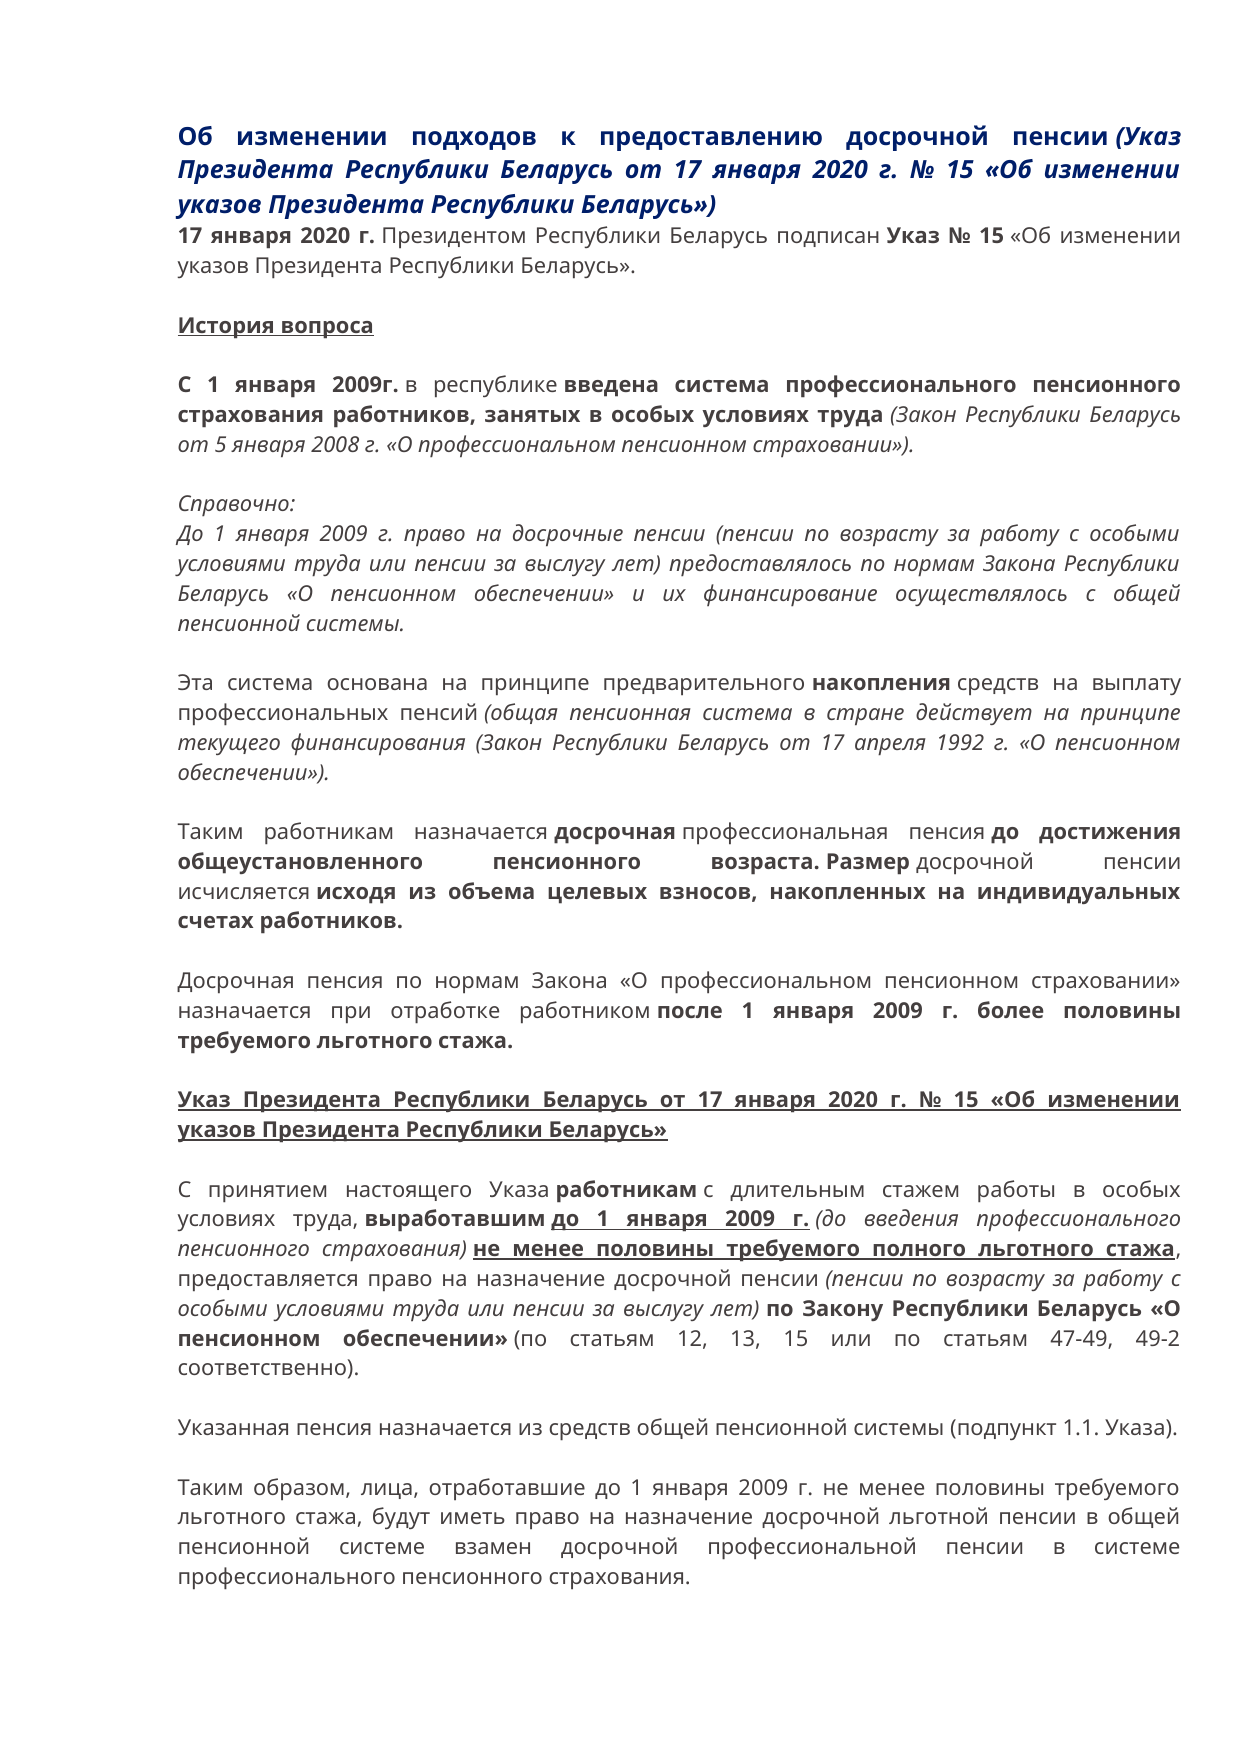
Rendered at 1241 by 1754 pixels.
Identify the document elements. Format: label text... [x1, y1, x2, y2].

text Указ Президента Республики Беларусь от 17 января 2020 г. № 15 «Об изменении указов Президента Республики Беларусь» [177, 1110, 1181, 1144]
text С принятием настоящего Указа работникам с длительным стажем работы в особых условиях труда, выработавшим до 1 января 2009 г. (до введения профессионального пенсионного страхования) не менее половины требуемого полного льготного стажа, предоставляется право на назначение досрочной пенсии (пенсии по возрасту за работу с особыми условиями труда или пенсии за выслугу лет) по Закону Республики Беларусь «О пенсионном обеспечении» (по статьям 12, 13, 15 или по статьям 47-49, 49-2 соответственно). [177, 1174, 1181, 1382]
text Указанная пенсия назначается из средств общей пенсионной системы (подпункт 1.1. Указа). [177, 1412, 1181, 1442]
text Справочно: [177, 488, 1181, 518]
text Таким образом, лица, отработавшие до 1 января 2009 г. не менее половины требуемого льготного стажа, будут иметь право на назначение досрочной льготной пенсии в общей пенсионной системе взамен досрочной профессиональной пенсии в системе профессионального пенсионного страхования. [177, 1472, 1181, 1591]
text История вопроса [177, 310, 1181, 339]
text Таким работникам назначается досрочная профессиональная пенсия до достижения общеустановленного пенсионного возраста. Размер досрочной пенсии исчисляется исходя из объема целевых взносов, накопленных на индивидуальных счетах работников. [177, 816, 1181, 935]
text Указ Президента Республики Беларусь от 17 января 2020 г. № 15 «Об изменении указов Президента Республики Беларусь» [177, 1084, 1181, 1109]
text С 1 января 2009г. в республике введена система профессионального пенсионного страхования работников, занятых в особых условиях труда (Закон Pеспублики Беларусь от 5 января 2008 г. «О профессиональном пенсионном страховании»). [177, 369, 1181, 459]
text До 1 января 2009 г. право на досрочные пенсии (пенсии по возрасту за работу с особыми условиями труда или пенсии за выслугу лет) предоставлялось по нормам Закона Республики Беларусь «О пенсионном обеспечении» и их финансирование осуществлялось с общей пенсионной системы. [177, 518, 1181, 637]
text Об изменении подходов к предоставлению досрочной пенсии (Указ Президента Республики Беларусь от 17 января 2020 г. № 15 «Об изменении указов Президента Республики Беларусь») [177, 118, 1181, 220]
text Эта система основана на принципе предварительного накопления средств на выплату профессиональных пенсий (общая пенсионная система в стране действует на принципе текущего финансирования (Закон Pеспублики Беларусь от 17 апреля 1992 г. «О пенсионном обеспечении»). [177, 667, 1181, 786]
text Досрочная пенсия по нормам Закона «О профессиональном пенсионном страховании» назначается при отработке работником после 1 января 2009 г. более половины требуемого льготного стажа. [177, 965, 1181, 1054]
text 17 января 2020 г. Президентом Республики Беларусь подписан Указ № 15 «Об изменении указов Президента Республики Беларусь». [177, 220, 1181, 280]
